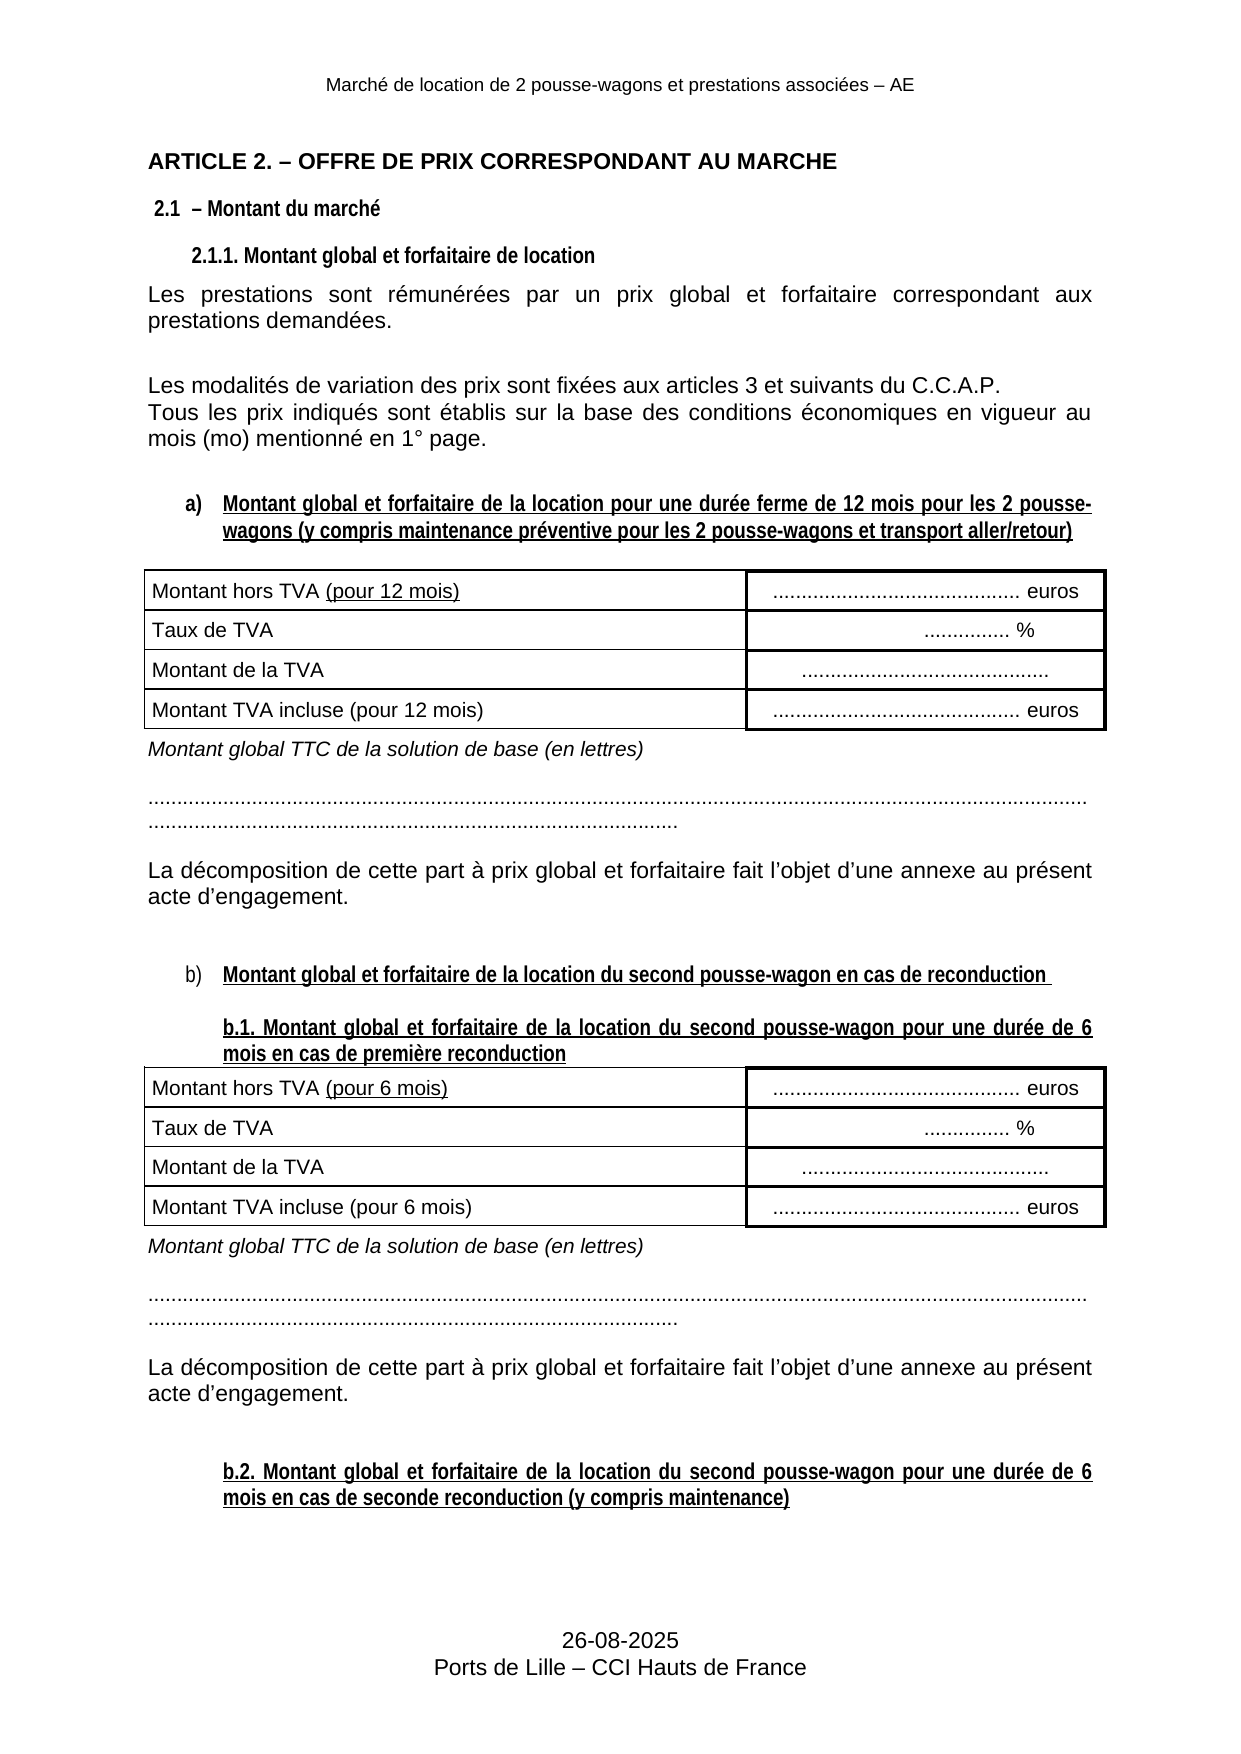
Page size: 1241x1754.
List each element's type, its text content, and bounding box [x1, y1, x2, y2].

text 2.1.1. Montant global et forfaitaire de location [191, 242, 1093, 268]
table_header ........................................... euros [748, 1070, 1103, 1106]
table_header ........................................... euros [748, 573, 1103, 609]
text Les prestations sont rémunérées par un prix global et forfaitaire correspondant aux prestations demandées. [148, 281, 1093, 333]
text ARTICLE 2. – OFFRE DE PRIX CORRESPONDANT AU MARCHE [148, 148, 1093, 174]
table_header Montant hors TVA (pour 12 mois) [145, 571, 745, 609]
table_header Montant hors TVA (pour 6 mois) [145, 1068, 745, 1106]
text La décomposition de cette part à prix global et forfaitaire fait l’objet d’une annexe au présent acte d’engagement. [148, 857, 1093, 909]
text Montant global TTC de la solution de base (en lettres) [148, 737, 1093, 761]
table_cell Montant de la TVA [145, 650, 745, 688]
text La décomposition de cette part à prix global et forfaitaire fait l’objet d’une annexe au présent acte d’engagement. [148, 1354, 1093, 1407]
table_cell Montant TVA incluse (pour 12 mois) [145, 690, 745, 728]
table_cell Taux de TVA [145, 1108, 745, 1146]
list – Montant du marché [154, 195, 1093, 221]
table_cell ........................................... euros [748, 1188, 1103, 1225]
table_cell ........................................... [748, 1149, 1103, 1185]
text Montant global TTC de la solution de base (en lettres) [148, 1234, 1093, 1258]
text Les modalités de variation des prix sont fixées aux articles 3 et suivants du C.C.A.P. [148, 372, 1093, 399]
table_cell Taux de TVA [145, 611, 745, 648]
list Montant global et forfaitaire de la location pour une durée ferme de 12 mois pour les 2 pousse-wagons (y compris maintenance préventive pour les 2 pousse-wagons et transport aller/retour) [185, 490, 1093, 543]
table_cell ............... % [748, 1109, 1103, 1146]
table_cell Montant de la TVA [145, 1147, 745, 1185]
list b.2. Montant global et forfaitaire de la location du second pousse-wagon pour une durée de 6 mois en cas de seconde reconduction (y compris maintenance) [223, 1482, 1093, 1511]
text Tous les prix indiqués sont établis sur la base des conditions économiques en vigueur au mois (mo) mentionné en 1° page. [148, 399, 1093, 451]
list b.1. Montant global et forfaitaire de la location du second pousse-wagon pour une durée de 6 mois en cas de première reconduction [223, 1014, 1093, 1036]
list Montant global et forfaitaire de la location du second pousse-wagon en cas de reconduction [185, 961, 1093, 987]
table_cell ........................................... euros [748, 691, 1103, 728]
table_cell ............... % [748, 612, 1103, 648]
table_cell ........................................... [748, 652, 1103, 688]
list b.2. Montant global et forfaitaire de la location du second pousse-wagon pour une durée de 6 mois en cas de seconde reconduction (y compris maintenance) [223, 1458, 1093, 1481]
list b.1. Montant global et forfaitaire de la location du second pousse-wagon pour une durée de 6 mois en cas de première reconduction [223, 1038, 1093, 1066]
table_cell Montant TVA incluse (pour 6 mois) [145, 1187, 745, 1225]
